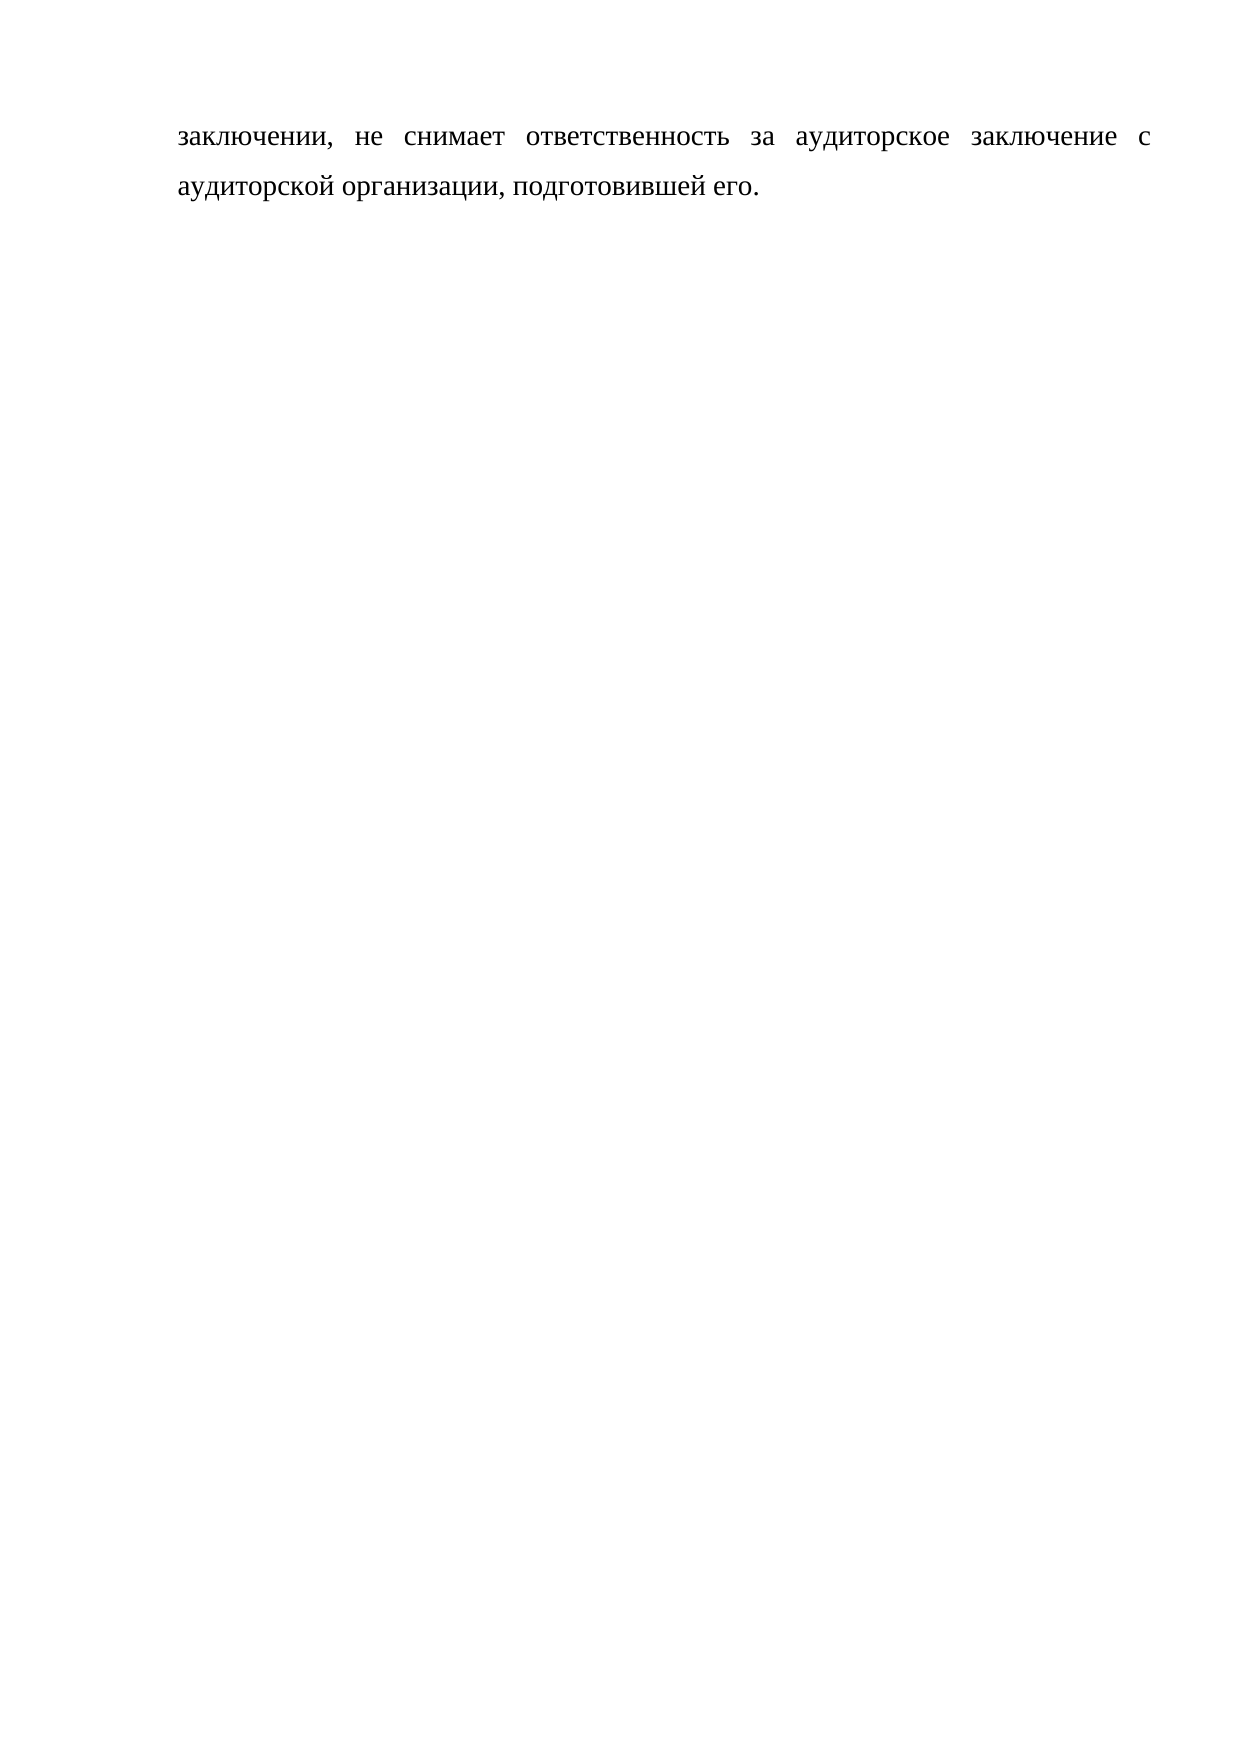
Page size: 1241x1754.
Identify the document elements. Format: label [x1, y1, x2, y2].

text [177, 118, 1152, 202]
